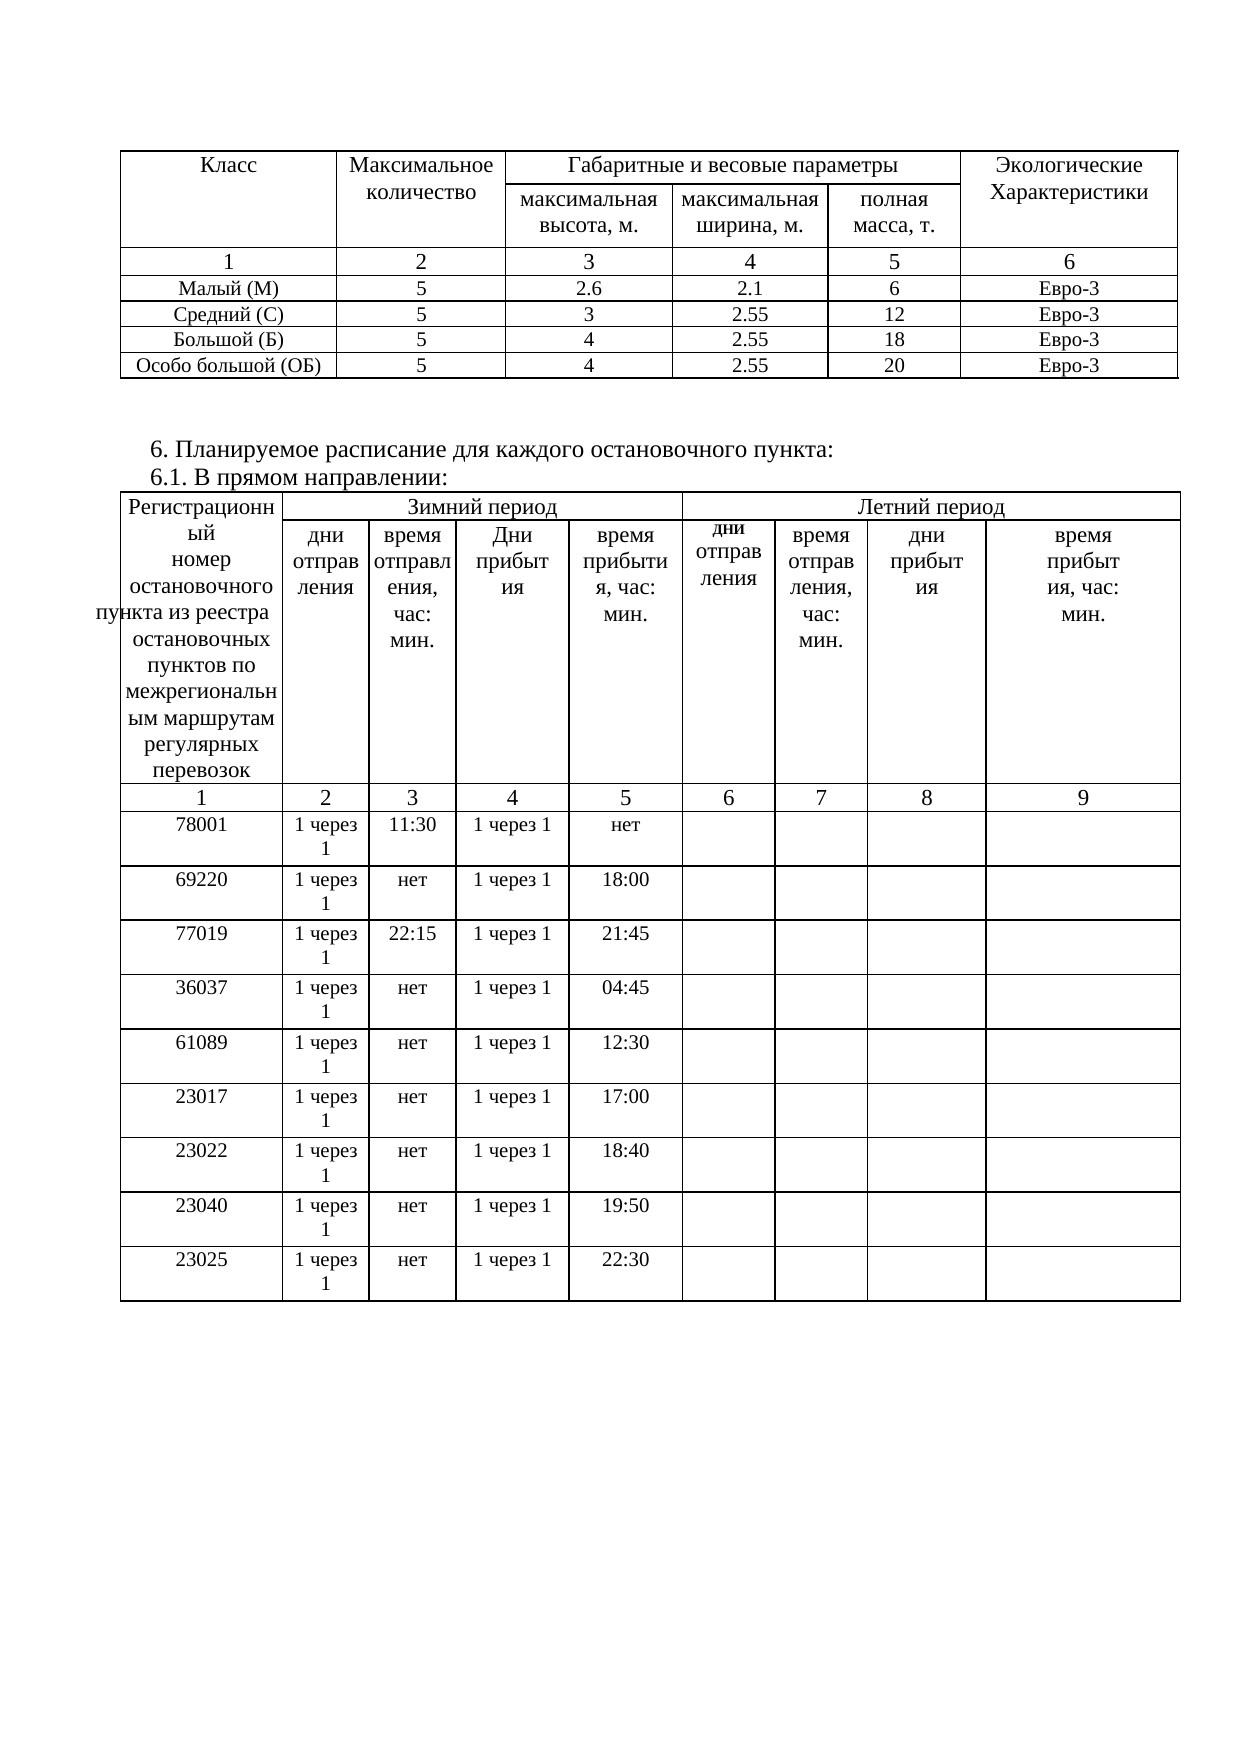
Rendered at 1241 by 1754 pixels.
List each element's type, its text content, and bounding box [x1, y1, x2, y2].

table_cell 04:45 [570, 975, 682, 1028]
table_cell [776, 1247, 867, 1300]
table_cell дни прибыт ия [868, 521, 985, 783]
table_cell время отправ ления, час: мин. [776, 521, 867, 783]
table_cell [683, 867, 774, 919]
table_cell 21:45 [570, 921, 682, 974]
table_header Регистрационный номер остановочного пункта из реестра остановочных пунктов по межрегиональным маршрутам регулярных перевозок [121, 493, 282, 783]
table_cell 1 через 1 [283, 975, 368, 1028]
table_cell Большой (Б) [121, 327, 336, 351]
table_cell 2.55 [673, 327, 827, 351]
table_cell 9 [987, 784, 1180, 811]
table_cell 19:50 [570, 1193, 682, 1246]
table_cell [987, 1030, 1180, 1082]
table_cell 1 через 1 [283, 1084, 368, 1137]
table_cell [868, 867, 985, 919]
table_cell нет [570, 812, 682, 865]
table_cell 1 [121, 248, 336, 274]
table_cell [683, 1138, 774, 1191]
table_cell 17:00 [570, 1084, 682, 1137]
table_cell 1 через 1 [457, 1138, 568, 1191]
table_cell 3 [370, 784, 455, 811]
table_cell 11:30 [370, 812, 455, 865]
table_cell 77019 [121, 921, 282, 974]
table_cell Евро-3 [961, 276, 1177, 300]
table_cell 61089 [121, 1030, 282, 1082]
table_cell 2 [337, 248, 505, 274]
table_cell 23040 [121, 1193, 282, 1246]
table_cell максимальная ширина, м. [673, 185, 827, 247]
table_cell [987, 975, 1180, 1028]
text 6. Планируемое расписание для каждого остановочного пункта: [150, 434, 1090, 462]
table_header Экологические Характеристики [961, 152, 1177, 247]
table_cell 4 [506, 327, 672, 351]
table_cell [987, 1084, 1180, 1137]
table_cell 12:30 [570, 1030, 682, 1082]
table_cell 1 через 1 [283, 812, 368, 865]
table_cell [868, 921, 985, 974]
table_cell 4 [457, 784, 568, 811]
table_cell [868, 1084, 985, 1137]
table_cell [776, 1193, 867, 1246]
table_cell максимальная высота, м. [506, 185, 672, 247]
table_cell Евро-3 [961, 302, 1177, 326]
table_cell нет [370, 975, 455, 1028]
table_cell 1 через 1 [283, 1030, 368, 1082]
table_cell 1 через 1 [457, 1247, 568, 1300]
table_cell [987, 1138, 1180, 1191]
table_cell 3 [506, 302, 672, 326]
table_cell нет [370, 1247, 455, 1300]
table_cell 2.55 [673, 353, 827, 377]
table_cell 6 [961, 248, 1177, 274]
table_cell 78001 [121, 812, 282, 865]
table_cell 1 через 1 [457, 1084, 568, 1137]
table_cell [868, 812, 985, 865]
table_header Класс [121, 152, 336, 247]
table_cell [776, 921, 867, 974]
table_cell время отправл ения, час: мин. [370, 521, 455, 783]
table_cell нет [370, 1138, 455, 1191]
table_cell [987, 1193, 1180, 1246]
table_cell 1 через 1 [283, 1247, 368, 1300]
table_cell 2.1 [673, 276, 827, 300]
table_cell 12 [829, 302, 960, 326]
table_cell [987, 921, 1180, 974]
table_cell [776, 867, 867, 919]
table_cell [683, 921, 774, 974]
table_cell 8 [868, 784, 985, 811]
table_cell [683, 812, 774, 865]
table_cell 5 [570, 784, 682, 811]
text 6.1. В прямом направлении: [150, 462, 1090, 491]
table_cell [683, 1084, 774, 1137]
table_cell Малый (М) [121, 276, 336, 300]
table_cell [683, 1247, 774, 1300]
table_cell 5 [829, 248, 960, 274]
table_cell 2.6 [506, 276, 672, 300]
table_cell 2 [283, 784, 368, 811]
table_cell Евро-3 [961, 327, 1177, 351]
table_cell 4 [506, 353, 672, 377]
table_cell 1 через 1 [283, 1138, 368, 1191]
table_cell время прибыт ия, час: мин. [987, 521, 1180, 783]
table_cell 1 через 1 [457, 921, 568, 974]
table_cell [868, 1247, 985, 1300]
table_cell 1 через 1 [457, 1030, 568, 1082]
table_cell 6 [829, 276, 960, 300]
table_cell [868, 1193, 985, 1246]
table_cell 5 [337, 327, 505, 351]
table_cell [987, 812, 1180, 865]
table_header Зимний период [283, 493, 682, 519]
table_cell 20 [829, 353, 960, 377]
table_cell 36037 [121, 975, 282, 1028]
table_cell 69220 [121, 867, 282, 919]
table_cell Средний (С) [121, 302, 336, 326]
table_cell 23025 [121, 1247, 282, 1300]
table_cell дни отправ ления [283, 521, 368, 783]
table_cell [776, 1084, 867, 1137]
table_cell нет [370, 867, 455, 919]
table_cell 22:30 [570, 1247, 682, 1300]
table_cell [683, 1030, 774, 1082]
table_cell 3 [506, 248, 672, 274]
table_cell 7 [776, 784, 867, 811]
table_cell [868, 1030, 985, 1082]
table_cell [683, 1193, 774, 1246]
table_cell 1 через 1 [283, 1193, 368, 1246]
table_cell нет [370, 1030, 455, 1082]
table_cell нет [370, 1084, 455, 1137]
table_cell время прибыти я, час: мин. [570, 521, 682, 783]
table_header Максимальное количество [337, 152, 505, 247]
table_cell 1 [121, 784, 282, 811]
table_cell [987, 1247, 1180, 1300]
table_cell 1 через 1 [457, 867, 568, 919]
table_cell [868, 975, 985, 1028]
table_cell 23022 [121, 1138, 282, 1191]
table_cell 6 [683, 784, 774, 811]
table_cell [776, 975, 867, 1028]
table_header Габаритные и весовые параметры [506, 152, 960, 183]
table_header Летний период [683, 493, 1180, 519]
table_cell 23017 [121, 1084, 282, 1137]
table_cell ДНИ отправ ления [683, 521, 774, 783]
table_cell полная масса, т. [829, 185, 960, 247]
table_cell [776, 1138, 867, 1191]
table_cell 1 через 1 [457, 1193, 568, 1246]
table_cell 4 [673, 248, 827, 274]
table_cell [987, 867, 1180, 919]
table_cell 5 [337, 353, 505, 377]
table_cell Особо большой (ОБ) [121, 353, 336, 377]
table_cell 1 через 1 [457, 812, 568, 865]
table_cell 18:40 [570, 1138, 682, 1191]
table_cell 5 [337, 276, 505, 300]
table_cell 18 [829, 327, 960, 351]
table_cell Евро-3 [961, 353, 1177, 377]
table_cell [776, 812, 867, 865]
table_cell 1 через 1 [283, 867, 368, 919]
table_cell 18:00 [570, 867, 682, 919]
table_cell 2.55 [673, 302, 827, 326]
table_cell 5 [337, 302, 505, 326]
table_cell [683, 975, 774, 1028]
table_cell Дни прибыт ия [457, 521, 568, 783]
table_cell [776, 1030, 867, 1082]
table_cell 22:15 [370, 921, 455, 974]
table_cell [868, 1138, 985, 1191]
table_cell 1 через 1 [457, 975, 568, 1028]
table_cell 1 через 1 [283, 921, 368, 974]
table_cell нет [370, 1193, 455, 1246]
